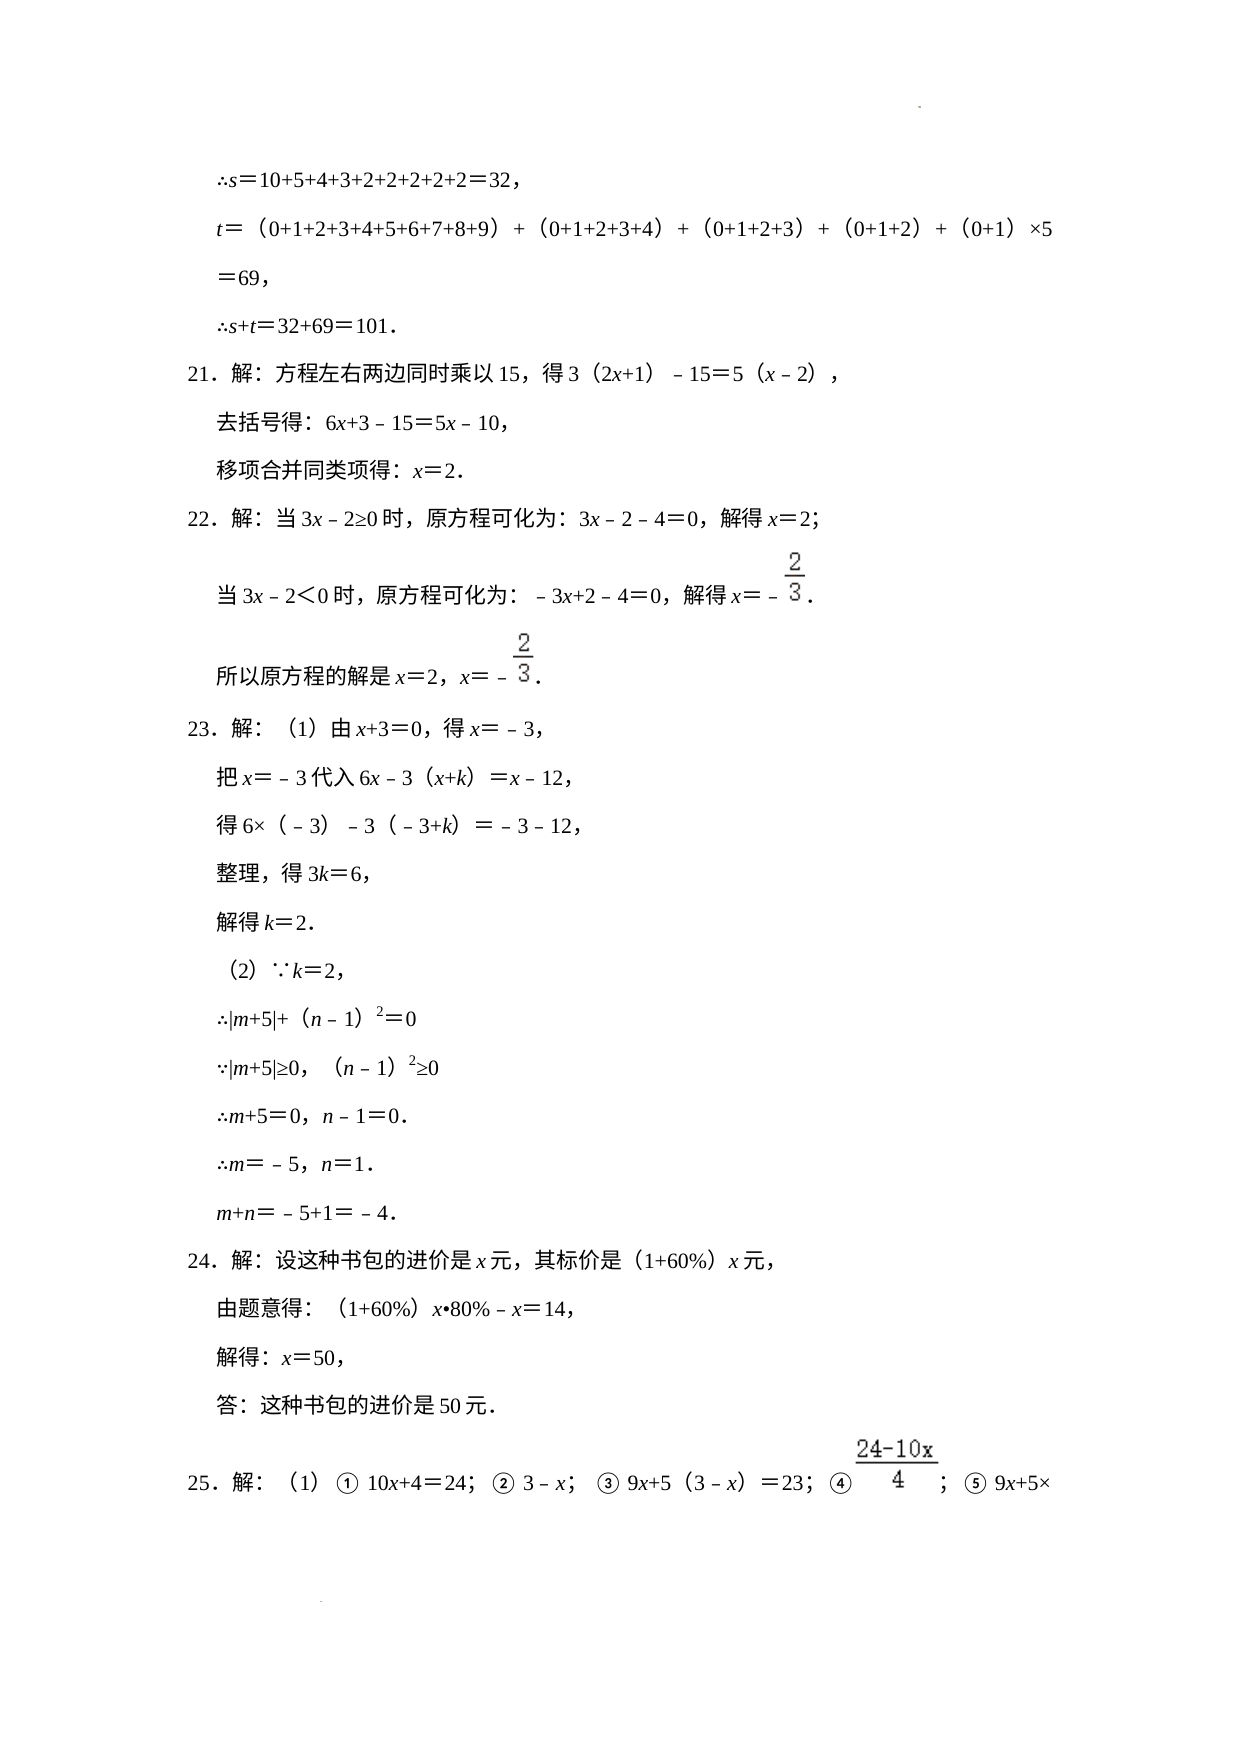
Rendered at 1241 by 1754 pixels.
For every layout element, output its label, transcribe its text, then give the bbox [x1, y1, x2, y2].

text ∴s＝10+5+4+3+2+2+2+2+2＝32， [216, 162, 1053, 194]
picture [784, 549, 805, 604]
text 21．解：方程左右两边同时乘以15，得3（2x+1）﹣15＝5（x﹣2）， [187, 356, 1053, 388]
picture [855, 1435, 939, 1491]
text 把x＝﹣3代入6x﹣3（x+k）＝x﹣12， [216, 759, 1053, 792]
text 去括号得：6x+3﹣15＝5x﹣10， [216, 404, 1053, 437]
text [187, 1436, 1053, 1501]
text t＝（0+1+2+3+4+5+6+7+8+9）+（0+1+2+3+4）+（0+1+2+3）+（0+1+2）+（0+1）×5＝69， [216, 210, 1053, 292]
text 24．解：设这种书包的进价是x元，其标价是（1+60%）x元， [187, 1242, 1053, 1275]
text ∴s+t＝32+69＝101． [216, 307, 1053, 340]
text ∵|m+5|≥0，（n﹣1）2≥0 [216, 1049, 1053, 1082]
text 整理，得3k＝6， [216, 856, 1053, 888]
text 移项合并同类项得：x＝2． [216, 452, 1053, 485]
text 得6×（﹣3）﹣3（﹣3+k）＝﹣3﹣12， [216, 807, 1053, 840]
picture [513, 630, 534, 685]
text 解得：x＝50， [216, 1339, 1053, 1372]
text 所以原方程的解是x＝2，x＝﹣． [216, 630, 1053, 695]
text ∴m＝﹣5，n＝1． [216, 1146, 1053, 1178]
text 解得k＝2． [216, 904, 1053, 937]
text ∴m+5＝0，n﹣1＝0． [216, 1097, 1053, 1130]
text 当3x﹣2＜0时，原方程可化为：﹣3x+2﹣4＝0，解得x＝﹣． [216, 549, 1053, 614]
text m+n＝﹣5+1＝﹣4． [216, 1194, 1053, 1227]
text 22．解：当3x﹣2≥0时，原方程可化为：3x﹣2﹣4＝0，解得x＝2； [187, 501, 1053, 533]
text （2）∵k＝2， [216, 952, 1053, 985]
text 由题意得：（1+60%）x•80%﹣x＝14， [216, 1291, 1053, 1323]
text 答：这种书包的进价是50元． [216, 1387, 1053, 1420]
text ∴|m+5|+（n﹣1）2＝0 [216, 1001, 1053, 1033]
text 23．解：（1）由x+3＝0，得x＝﹣3， [187, 711, 1053, 743]
